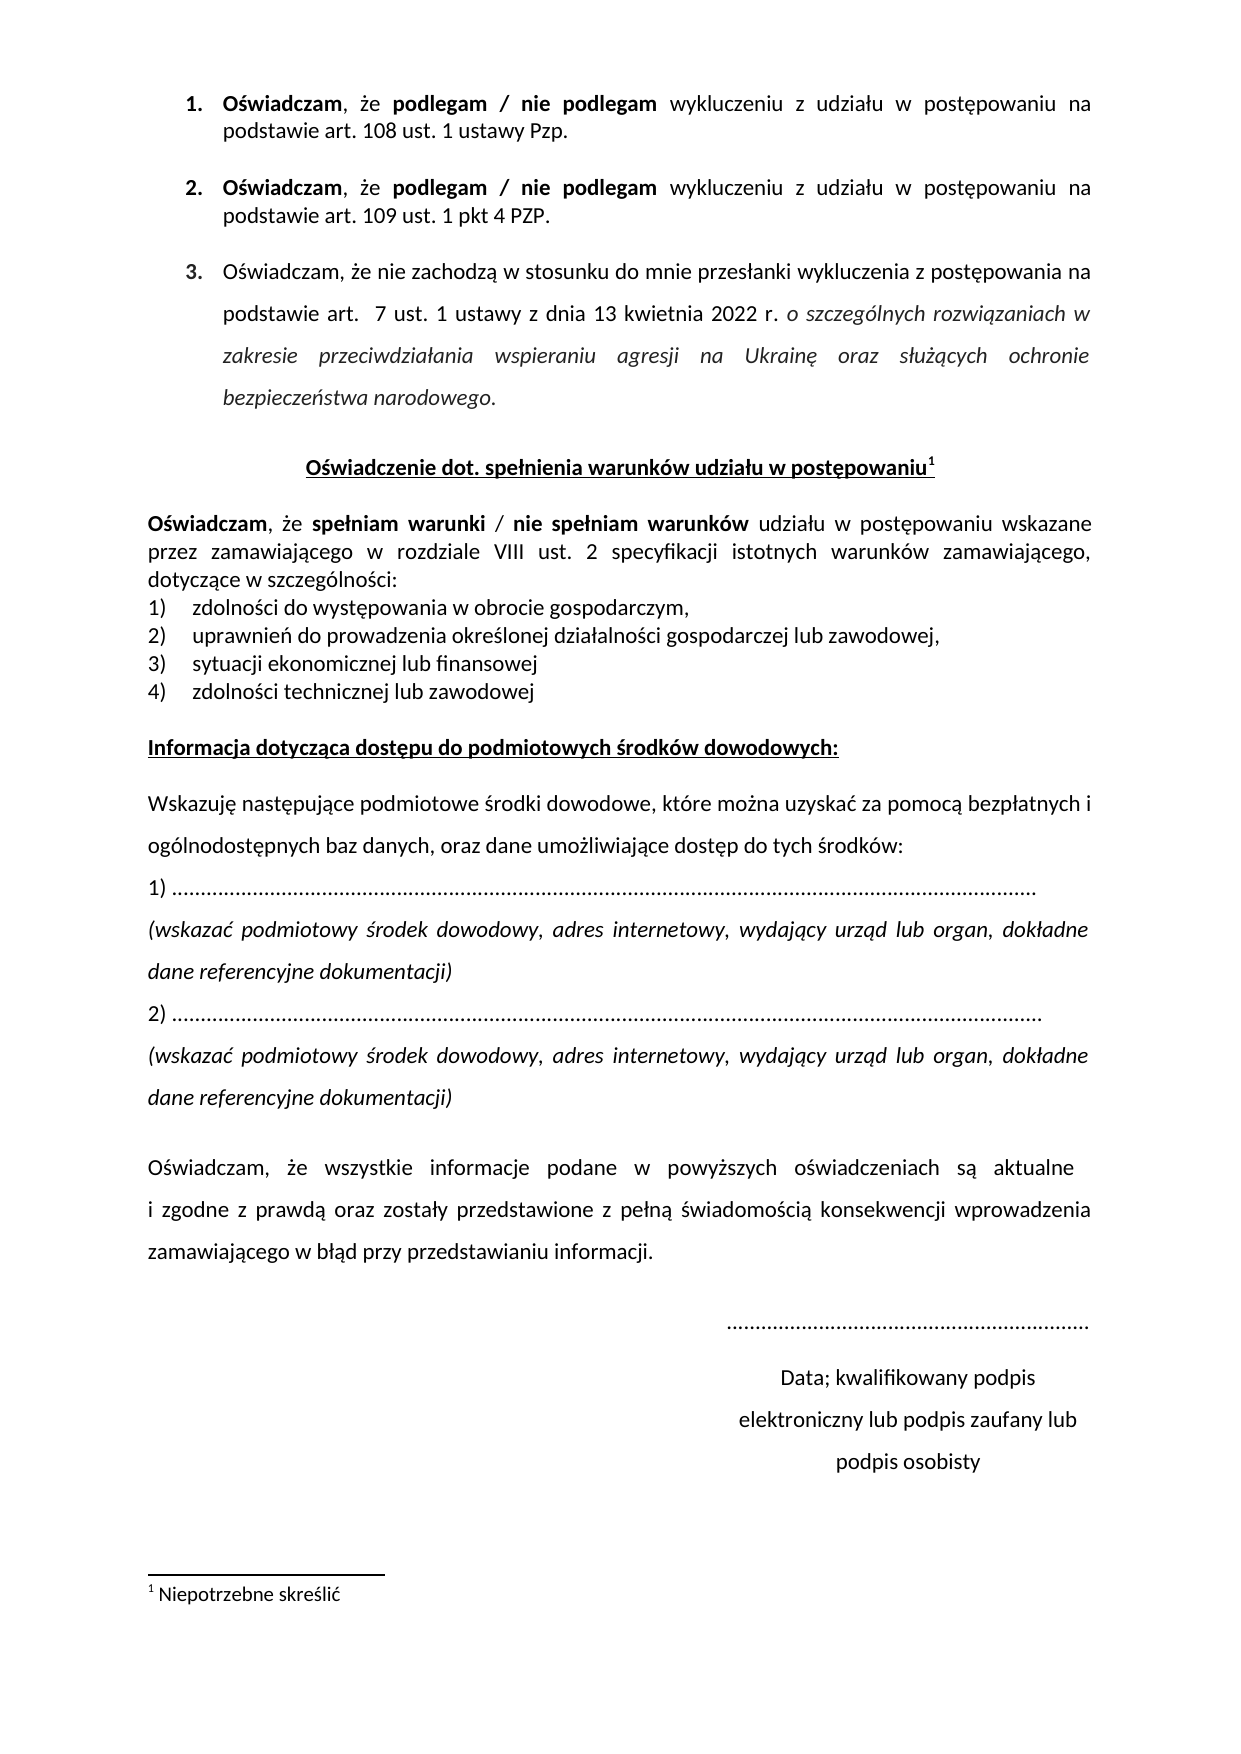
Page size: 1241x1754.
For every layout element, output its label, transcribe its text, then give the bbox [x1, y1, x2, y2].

list Oświadczam, że podlegam / nie podlegam wykluczeniu z udziału w postępowaniu na podstawie art. 109 ust. 1 pkt 4 PZP. [185, 173, 1093, 229]
list Oświadczam, że nie zachodzą w stosunku do mnie przesłanki wykluczenia z postępowania na podstawie art. 7 ust. 1 ustawy z dnia 13 kwietnia 2022 r. o szczególnych rozwiązaniach w zakresie przeciwdziałania wspieraniu agresji na Ukrainę oraz służących ochronie bezpieczeństwa narodowego. [185, 257, 1093, 411]
text Data; kwalifikowany podpis elektroniczny lub podpis zaufany lub podpis osobisty [723, 1363, 1093, 1475]
text 3) sytuacji ekonomicznej lub finansowej [148, 649, 1093, 677]
list Oświadczam, że podlegam / nie podlegam wykluczeniu z udziału w postępowaniu na podstawie art. 108 ust. 1 ustawy Pzp. [185, 89, 1093, 145]
text ............................................................... [723, 1307, 1093, 1335]
text 1) zdolności do występowania w obrocie gospodarczym, [148, 593, 1093, 621]
text (wskazać podmiotowy środek dowodowy, adres internetowy, wydający urząd lub organ, dokładne dane referencyjne dokumentacji) [148, 1041, 1093, 1111]
text Oświadczam, że wszystkie informacje podane w powyższych oświadczeniach są aktualne i zgodne z prawdą oraz zostały przedstawione z pełną świadomością konsekwencji wprowadzenia zamawiającego w błąd przy przedstawianiu informacji. [148, 1153, 1093, 1265]
text 1) ...................................................................................................................................................... [148, 873, 1093, 901]
text 2) uprawnień do prowadzenia określonej działalności gospodarczej lub zawodowej, [148, 621, 1093, 649]
text Informacja dotycząca dostępu do podmiotowych środków dowodowych: [148, 733, 1093, 761]
text (wskazać podmiotowy środek dowodowy, adres internetowy, wydający urząd lub organ, dokładne dane referencyjne dokumentacji) [148, 915, 1093, 985]
text 4) zdolności technicznej lub zawodowej [148, 677, 1093, 705]
text Oświadczam, że spełniam warunki / nie spełniam warunków udziału w postępowaniu wskazane przez zamawiającego w rozdziale VIII ust. 2 specyfikacji istotnych warunków zamawiającego, dotyczące w szczególności: [148, 509, 1093, 593]
text Oświadczenie dot. spełnienia warunków udziału w postępowaniu [148, 453, 1093, 481]
text 2) ....................................................................................................................................................... [148, 999, 1093, 1027]
text Wskazuję następujące podmiotowe środki dowodowe, które można uzyskać za pomocą bezpłatnych i ogólnodostępnych baz danych, oraz dane umożliwiające dostęp do tych środków: [148, 789, 1093, 859]
